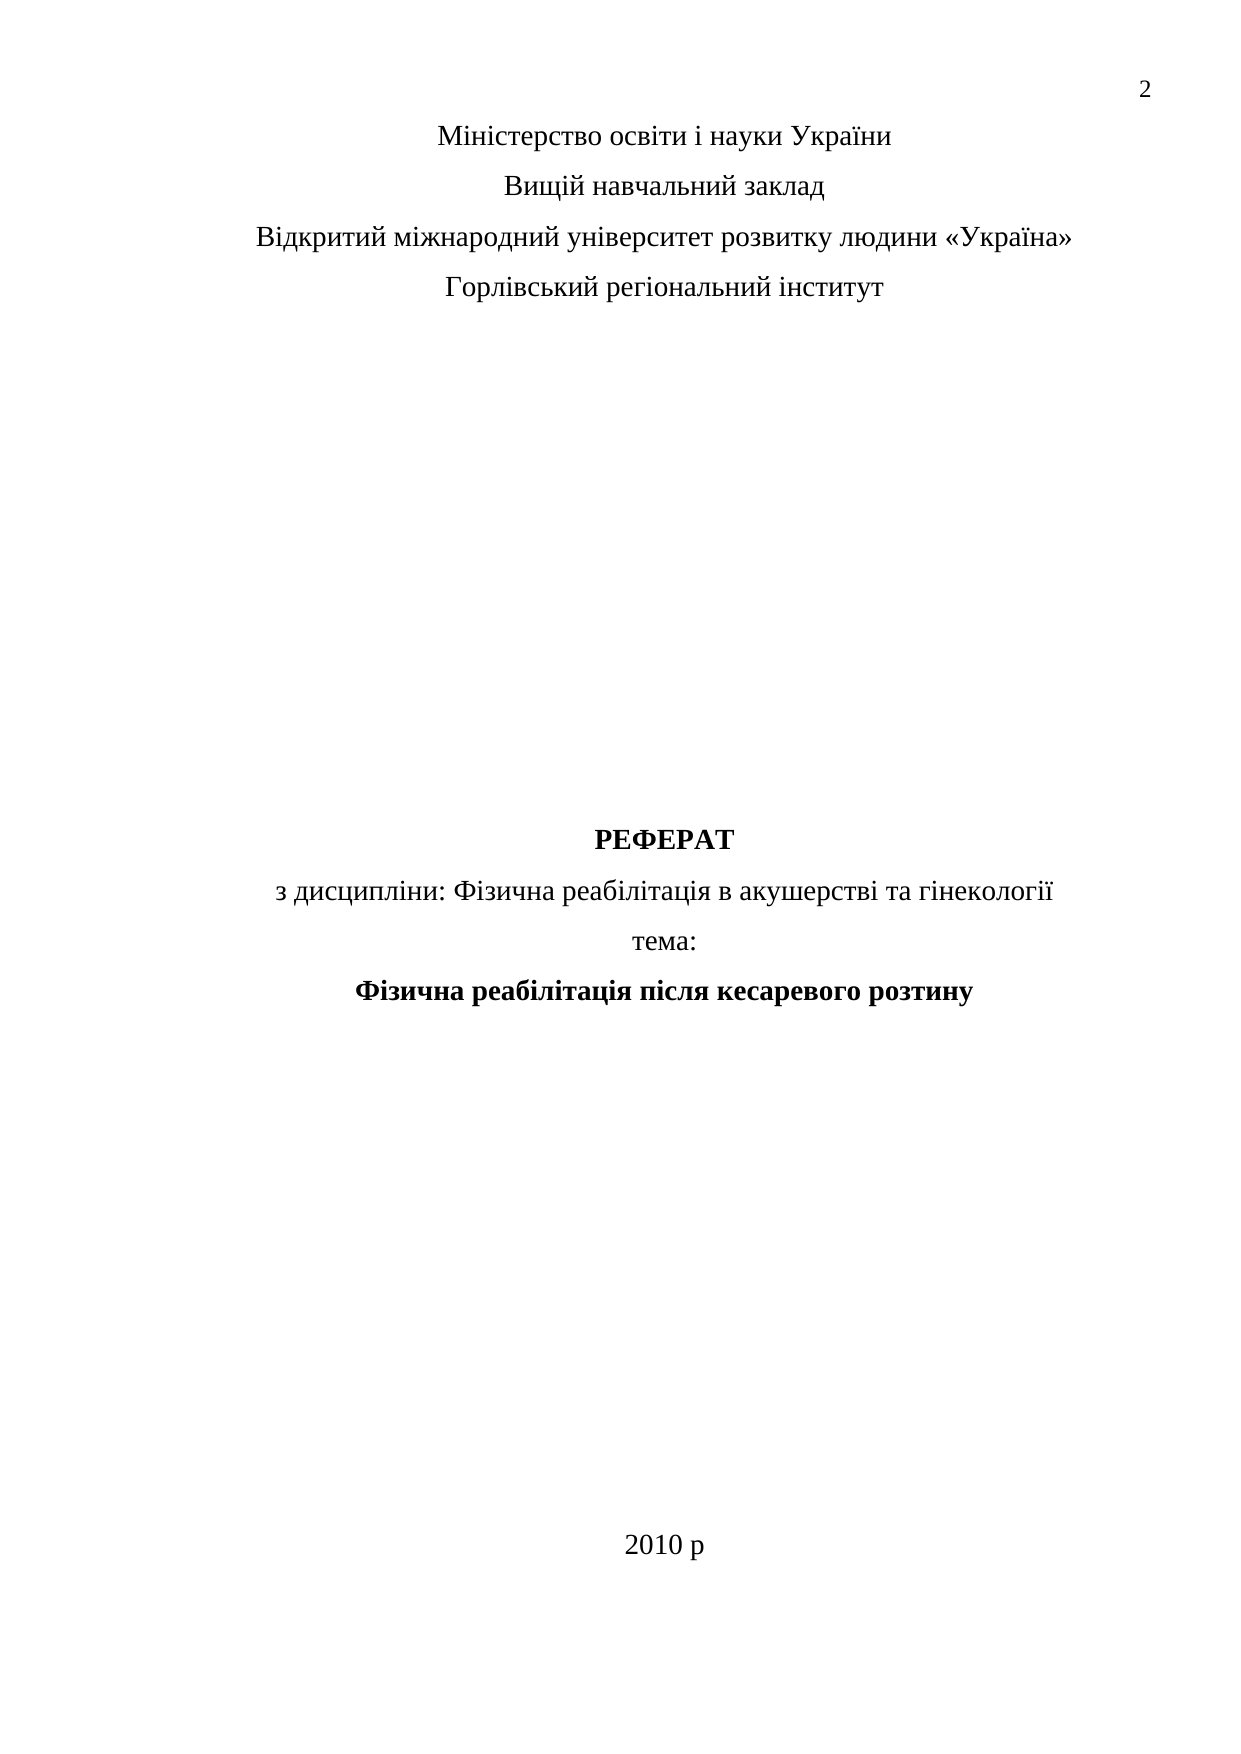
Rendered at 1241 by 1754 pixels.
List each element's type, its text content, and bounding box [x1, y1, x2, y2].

text Відкритий міжнародний університет розвитку людини «Україна» [177, 219, 1152, 252]
text РЕФЕРАТ [177, 822, 1152, 856]
text 2010 р [177, 1527, 1152, 1560]
text з дисципліни: Фізична реабілітація в акушерстві та гінекології [177, 873, 1152, 906]
text Вищій навчальний заклад [177, 168, 1152, 202]
text Горлівський регіональний інститут [177, 269, 1152, 303]
text Міністерство освіти і науки України [177, 118, 1152, 152]
text Фізична реабілітація після кесаревого розтину [177, 973, 1152, 1007]
text тема: [177, 923, 1152, 957]
